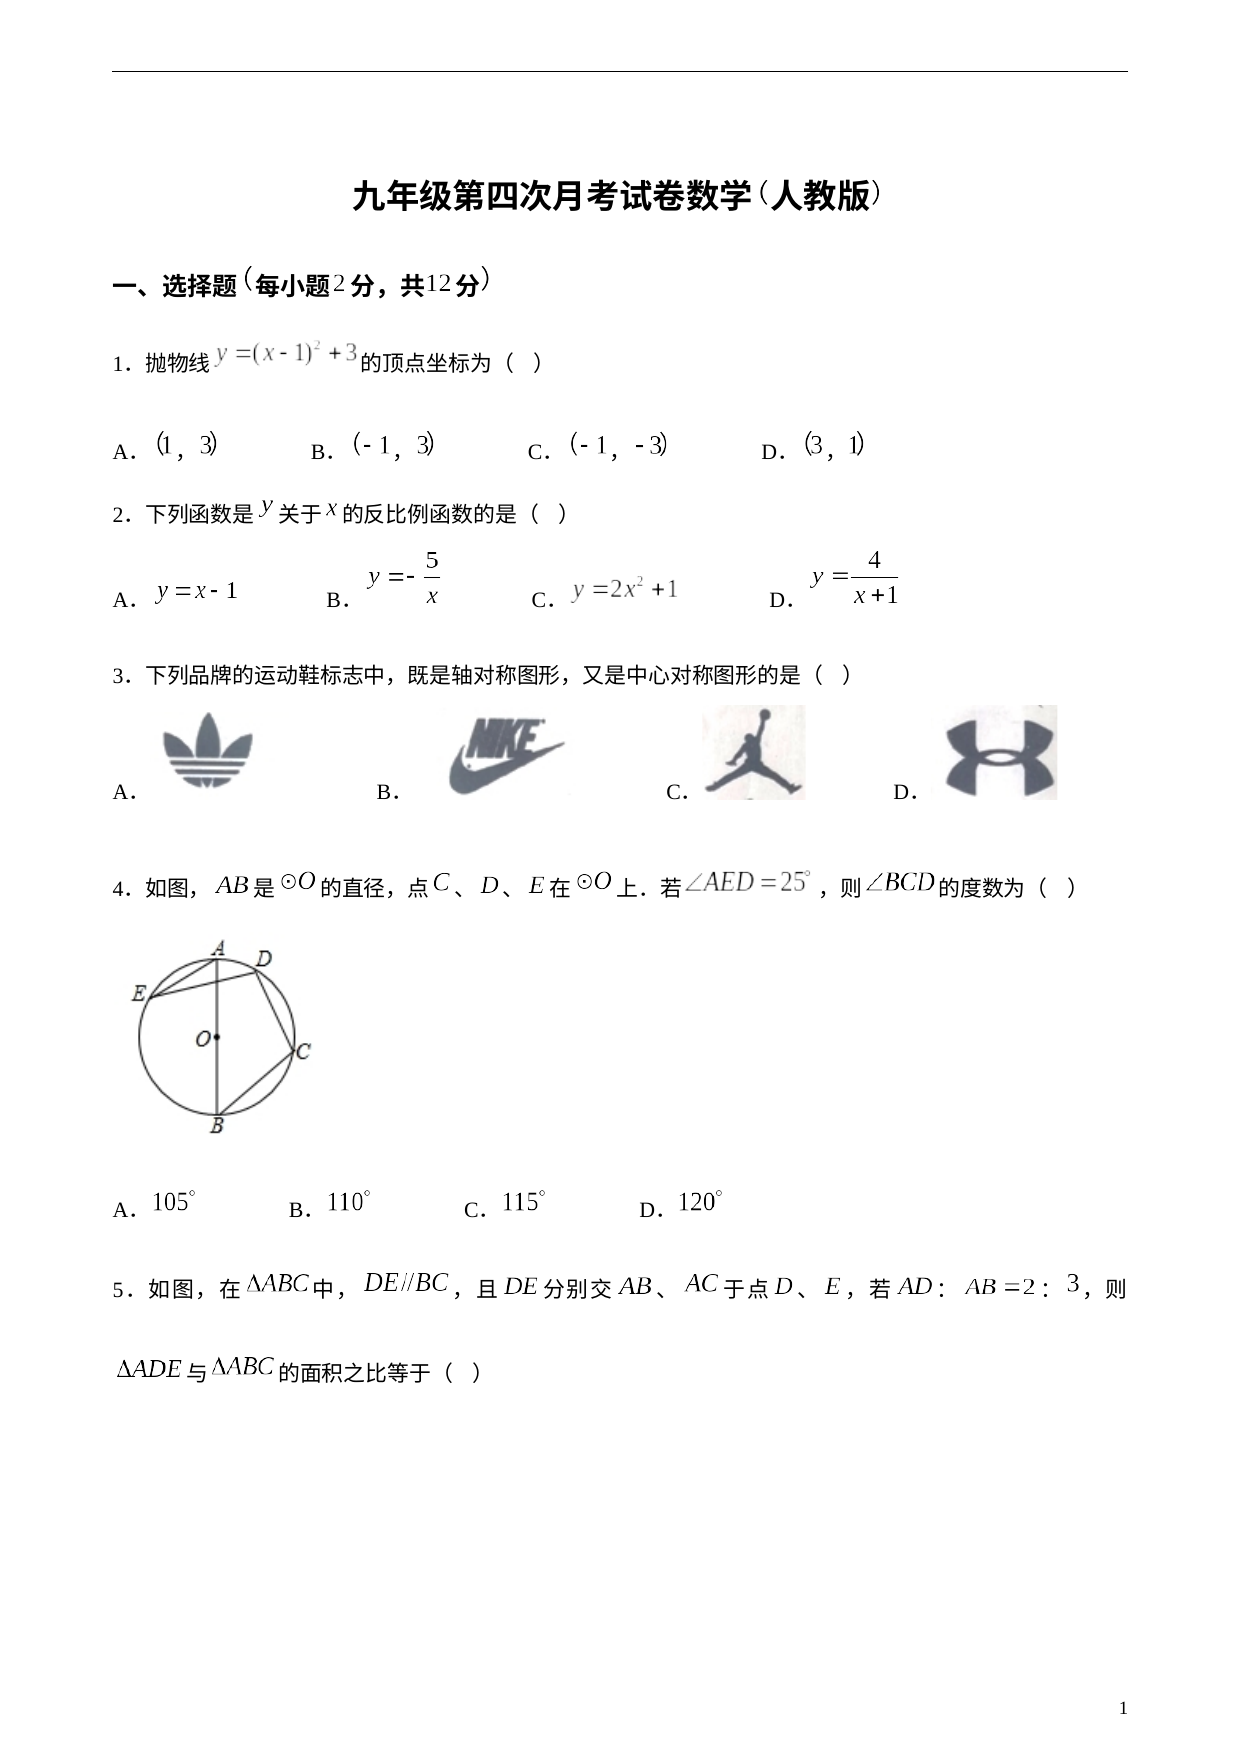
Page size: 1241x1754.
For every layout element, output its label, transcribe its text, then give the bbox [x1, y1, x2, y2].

picture [412, 707, 579, 800]
picture [112, 932, 327, 1149]
text A．， B．， C．， D．， [112, 415, 1128, 480]
text 2．下列函数是关于的反比例函数的是（ ） [112, 496, 1128, 528]
picture [930, 705, 1058, 800]
text 4．如图，是的直径，点、、在上．若，则的度数为（ ） [112, 852, 1128, 917]
picture [702, 705, 806, 800]
text 1．抛物线的顶点坐标为（ ） [112, 334, 1128, 399]
text 5．如图，在中，，且分别交、于点、，若：：，则与的面积之比等于（ ） [112, 1253, 1128, 1416]
text A． B． C． D． [112, 1173, 1128, 1238]
picture [150, 712, 289, 800]
text 一、选择题每小题分，共分 [112, 251, 1128, 316]
text 3．下列品牌的运动鞋标志中，既是轴对称图形，又是中心对称图形的是（ ） [112, 657, 1128, 690]
text A． B． C． D． [112, 544, 1128, 642]
text 九年级第四次月考试卷数学人教版 [112, 162, 1128, 227]
